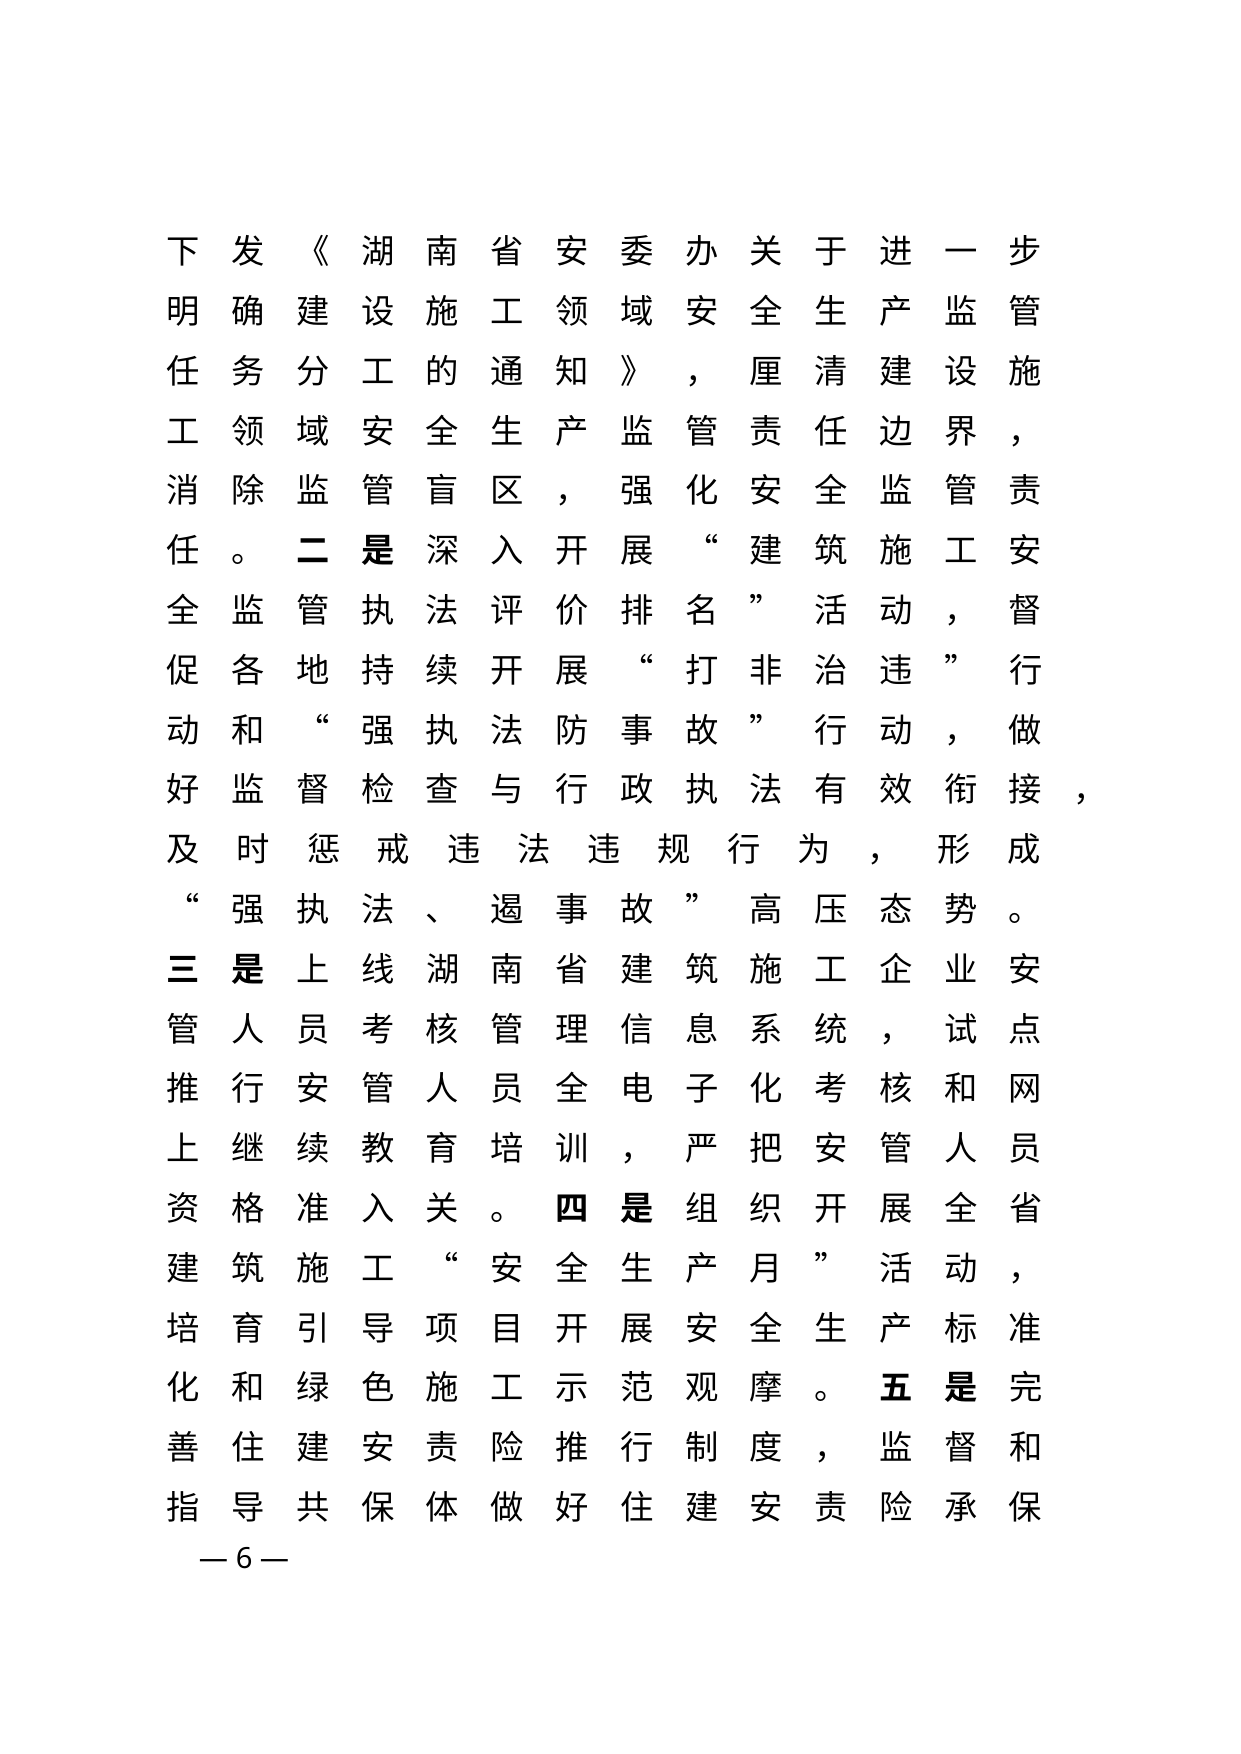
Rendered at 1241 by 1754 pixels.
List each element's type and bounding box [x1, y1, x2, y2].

text [167, 219, 1074, 1535]
